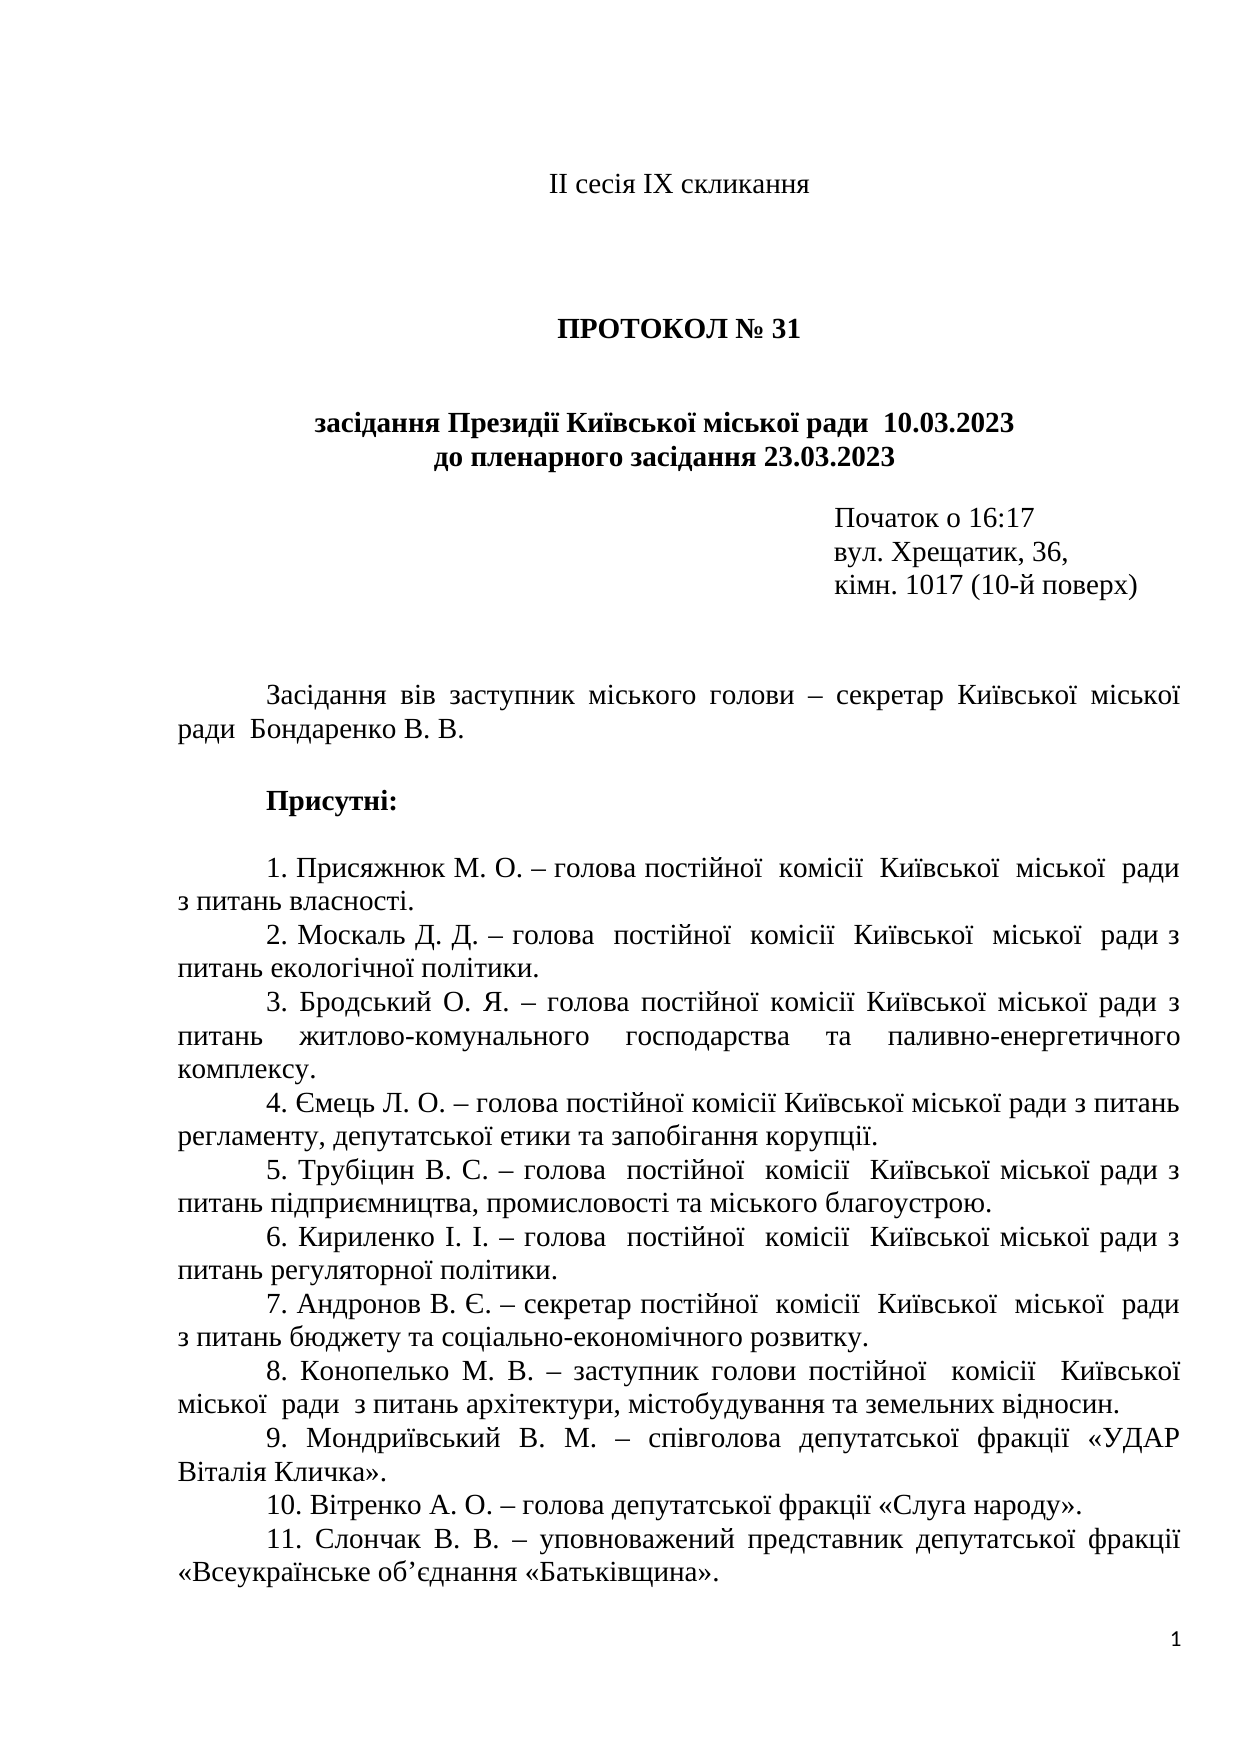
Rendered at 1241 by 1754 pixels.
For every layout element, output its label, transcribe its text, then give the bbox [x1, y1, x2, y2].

text 8. Конопелько М. В. – заступник голови постійної комісії Київської міської ради з питань архітектури, містобудування та земельних відносин. [177, 1353, 1181, 1420]
text 7. Андронов В. Є. – секретар постійної комісії Київської міської ради з питань бюджету та соціально-економічного розвитку. [177, 1286, 1181, 1353]
text 2. Москаль Д. Д. – голова постійної комісії Київської міської ради з питань екологічної політики. [177, 917, 1181, 984]
text Початок о 16:17 [827, 500, 1181, 534]
text 6. Кириленко І. І. – голова постійної комісії Київської міської ради з питань регуляторної політики. [177, 1219, 1181, 1286]
text 3. Бродський О. Я. – голова постійної комісії Київської міської ради з питань житлово-комунального господарства та паливно-енергетичного комплексу. [177, 984, 1181, 1085]
text засідання Президії Київської міської ради 10.03.2023 [148, 405, 1181, 439]
text вул. Хрещатик, 36, [177, 534, 1181, 567]
text ПРОТОКОЛ № 31 [148, 311, 1181, 344]
text 5. Трубіцин В. С. – голова постійної комісії Київської міської ради з питань підприємництва, промисловості та міського благоустрою. [177, 1152, 1181, 1219]
text Присутні: [177, 783, 1181, 816]
text 4. Ємець Л. О. – голова постійної комісії Київської міської ради з питань регламенту, депутатської етики та запобігання корупції. [177, 1085, 1181, 1152]
text Засідання вів заступник міського голови – секретар Київської міської ради Бондаренко В. В. [177, 677, 1181, 744]
text до пленарного засідання 23.03.2023 [148, 439, 1181, 472]
text 11. Слончак В. В. – уповноважений представник депутатської фракції «Всеукраїнське об’єднання «Батьківщина». [177, 1521, 1181, 1588]
text кімн. 1017 (10-й поверх) [177, 567, 1196, 601]
text 1. Присяжнюк М. О. – голова постійної комісії Київської міської ради з питань власності. [177, 850, 1181, 917]
text 10. Вітренко А. О. – голова депутатської фракції «Слуга народу». [177, 1487, 1181, 1521]
text ІІ сесія ІХ скликання [177, 166, 1181, 199]
text 9. Мондриївський В. М. – співголова депутатської фракції «УДАР Віталія Кличка». [177, 1420, 1181, 1487]
